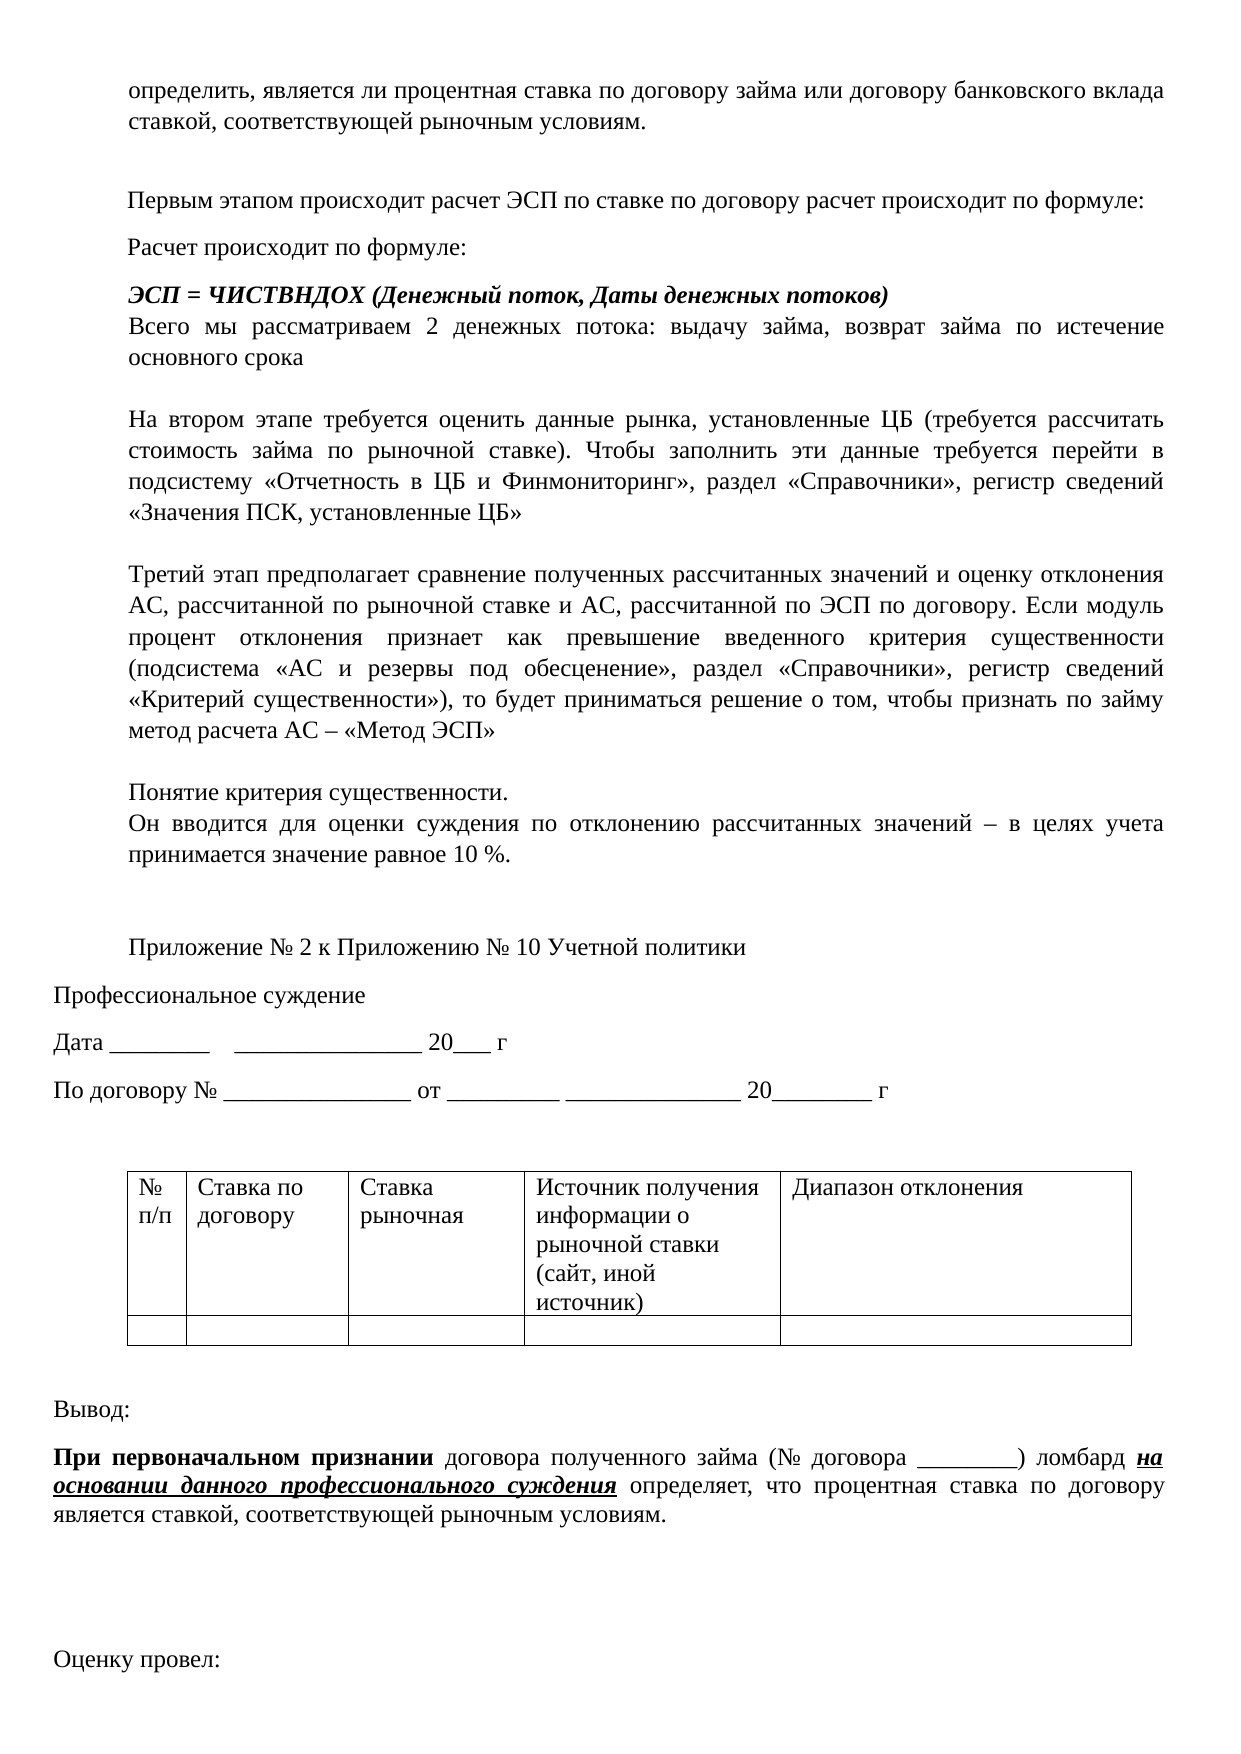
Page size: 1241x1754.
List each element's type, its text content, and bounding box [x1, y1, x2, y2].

table_cell [781, 1316, 1131, 1345]
list Приложение № 2 к Приложению № 10 Учетной политики [128, 932, 1165, 961]
table_cell [525, 1316, 780, 1345]
list На втором этапе требуется оценить данные рынка, установленные ЦБ (требуется рассчитать стоимость займа по рыночной ставке). Чтобы заполнить эти данные требуется перейти в подсистему «Отчетность в ЦБ и Финмониторинг», раздел «Справочники», регистр сведений «Значения ПСК, установленные ЦБ» [128, 404, 1165, 526]
text Вывод: [53, 1394, 1165, 1423]
table_header Ставка рыночная [349, 1172, 524, 1315]
table_header Ставка по договору [187, 1172, 348, 1315]
table_header Источник получения информации о рыночной ставки (сайт, иной источник) [525, 1172, 780, 1315]
text Первым этапом происходит расчет ЭСП по ставке по договору расчет происходит по формуле: [53, 185, 1165, 213]
list ЭСП = ЧИСТВНДОХ (Денежный поток, Даты денежных потоков) [128, 280, 1165, 309]
table_header № п/п [128, 1172, 186, 1315]
text Профессиональное суждение [53, 980, 1165, 1008]
list Он вводится для оценки суждения по отклонению рассчитанных значений – в целях учета принимается значение равное 10 %. [128, 808, 1165, 868]
text Расчет происходит по формуле: [53, 232, 1165, 261]
text Оценку провел: [53, 1644, 1165, 1673]
text Дата ________ _______________ 20___ г [53, 1027, 1165, 1056]
table_cell [128, 1316, 186, 1345]
list Третий этап предполагает сравнение полученных рассчитанных значений и оценку отклонения АС, рассчитанной по рыночной ставке и АС, рассчитанной по ЭСП по договору. Если модуль процент отклонения признает как превышение введенного критерия существенности (подсистема «АС и резервы под обесценение», раздел «Справочники», регистр сведений «Критерий существенности»), то будет приниматься решение о том, чтобы признать по займу метод расчета АС – «Метод ЭСП» [128, 559, 1165, 743]
table_header Диапазон отклонения [781, 1172, 1131, 1315]
list Понятие критерия существенности. [128, 777, 1165, 806]
text По договору № _______________ от _________ ______________ 20________ г [53, 1075, 1165, 1104]
text При первоначальном признании договора полученного займа (№ договора ________) ломбард на основании данного профессионального суждения определяет, что процентная ставка по договору является ставкой, соответствующей рыночным условиям. [53, 1442, 1165, 1528]
list Всего мы рассматриваем 2 денежных потока: выдачу займа, возврат займа по истечение основного срока [128, 311, 1165, 371]
table_cell [187, 1316, 348, 1345]
table_cell [349, 1316, 524, 1345]
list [128, 75, 1165, 135]
